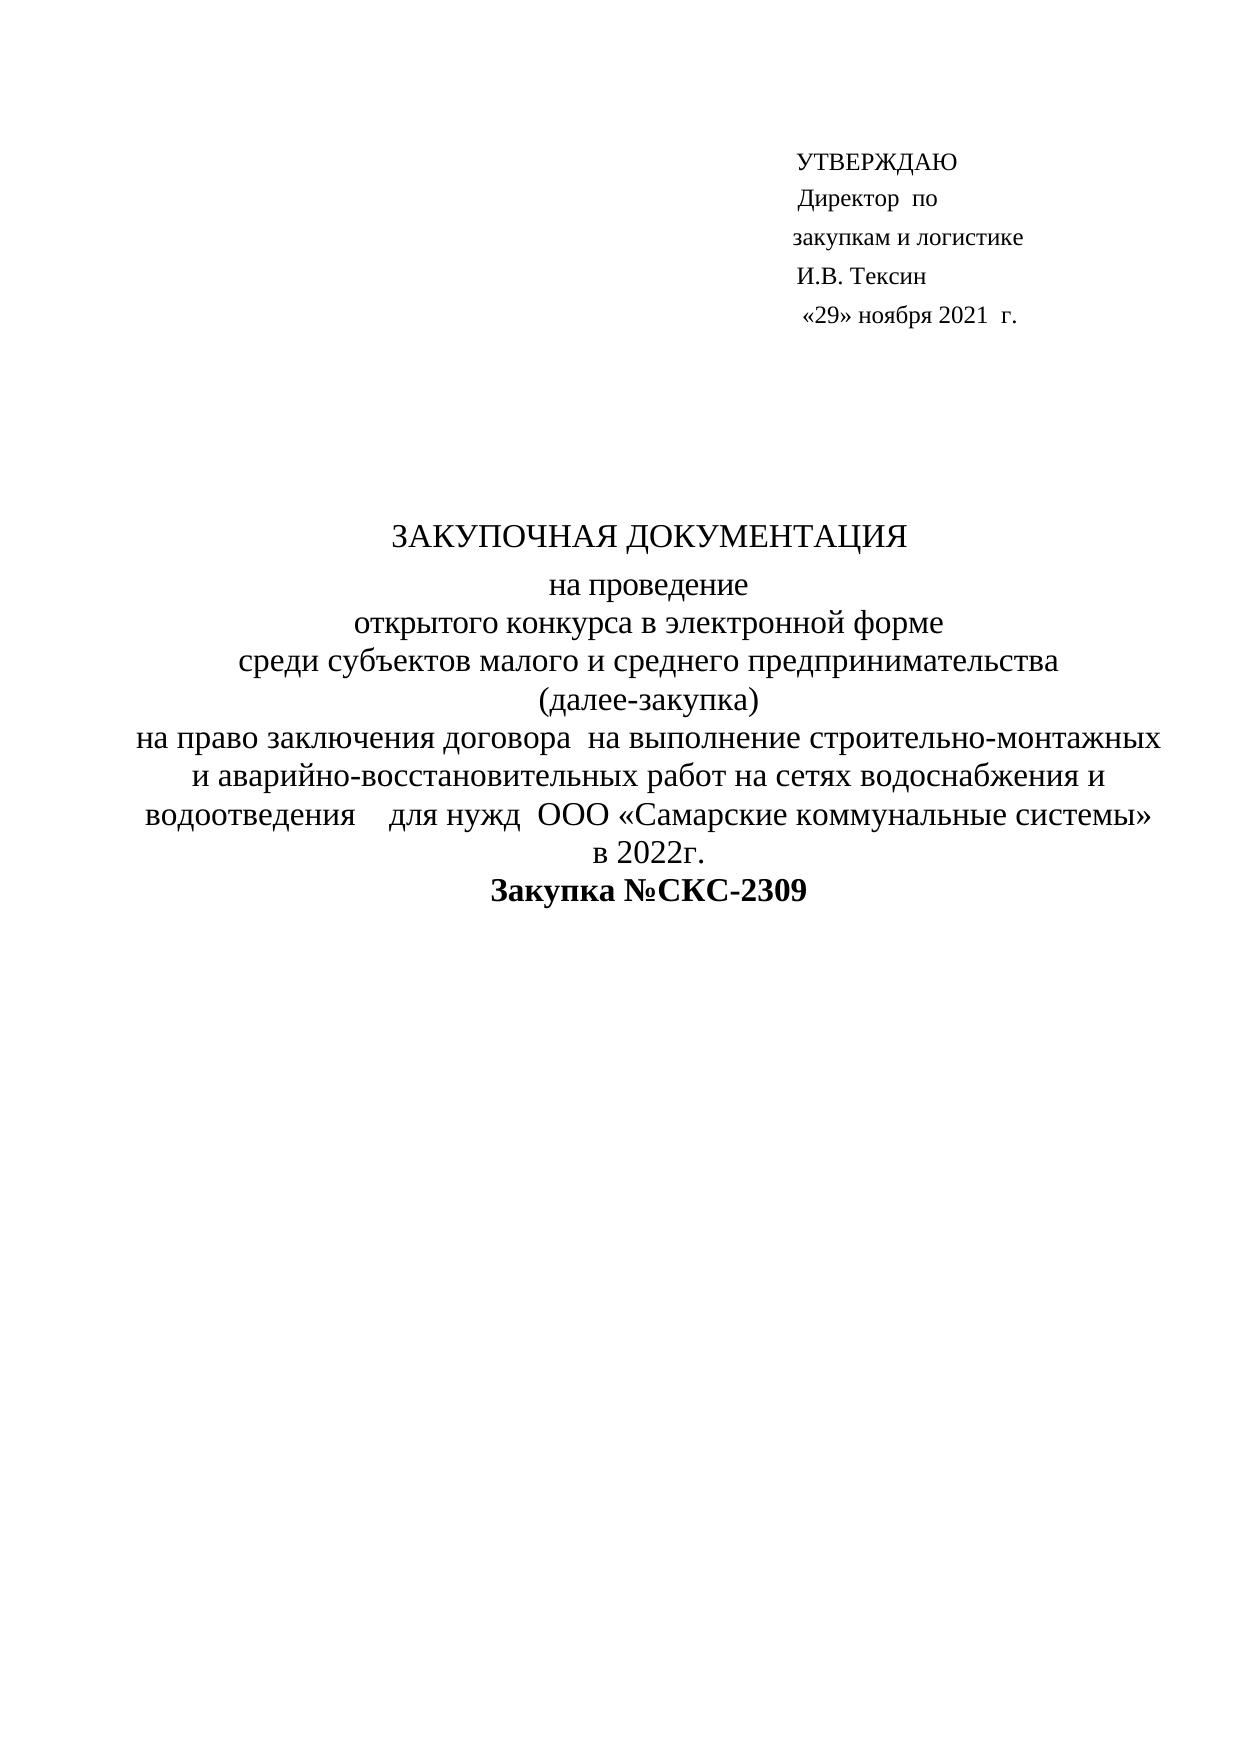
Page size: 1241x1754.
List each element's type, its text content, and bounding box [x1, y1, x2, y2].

text на проведение [131, 564, 1166, 602]
text «29» ноября 2021 г. [796, 300, 1168, 329]
text И.В. Тексин [131, 261, 1166, 290]
text Закупка №СКС-2309 [131, 871, 1166, 909]
text открытого конкурса в электронной форме [131, 602, 1166, 641]
text ЗАКУПОЧНАЯ ДОКУМЕНТАЦИЯ [131, 516, 1168, 554]
text (далее-закупка) [131, 679, 1166, 717]
text Директор по [131, 183, 1166, 211]
text среди субъектов малого и среднего предпринимательства [131, 641, 1166, 679]
text на право заключения договора на выполнение строительно-монтажных и аварийно-восстановительных работ на сетях водоснабжения и водоотведения для нужд ООО «Самарские коммунальные системы» в 2022г. [131, 717, 1166, 871]
text УТВЕРЖДАЮ [796, 147, 1168, 175]
text закупкам и логистике [131, 222, 1166, 251]
